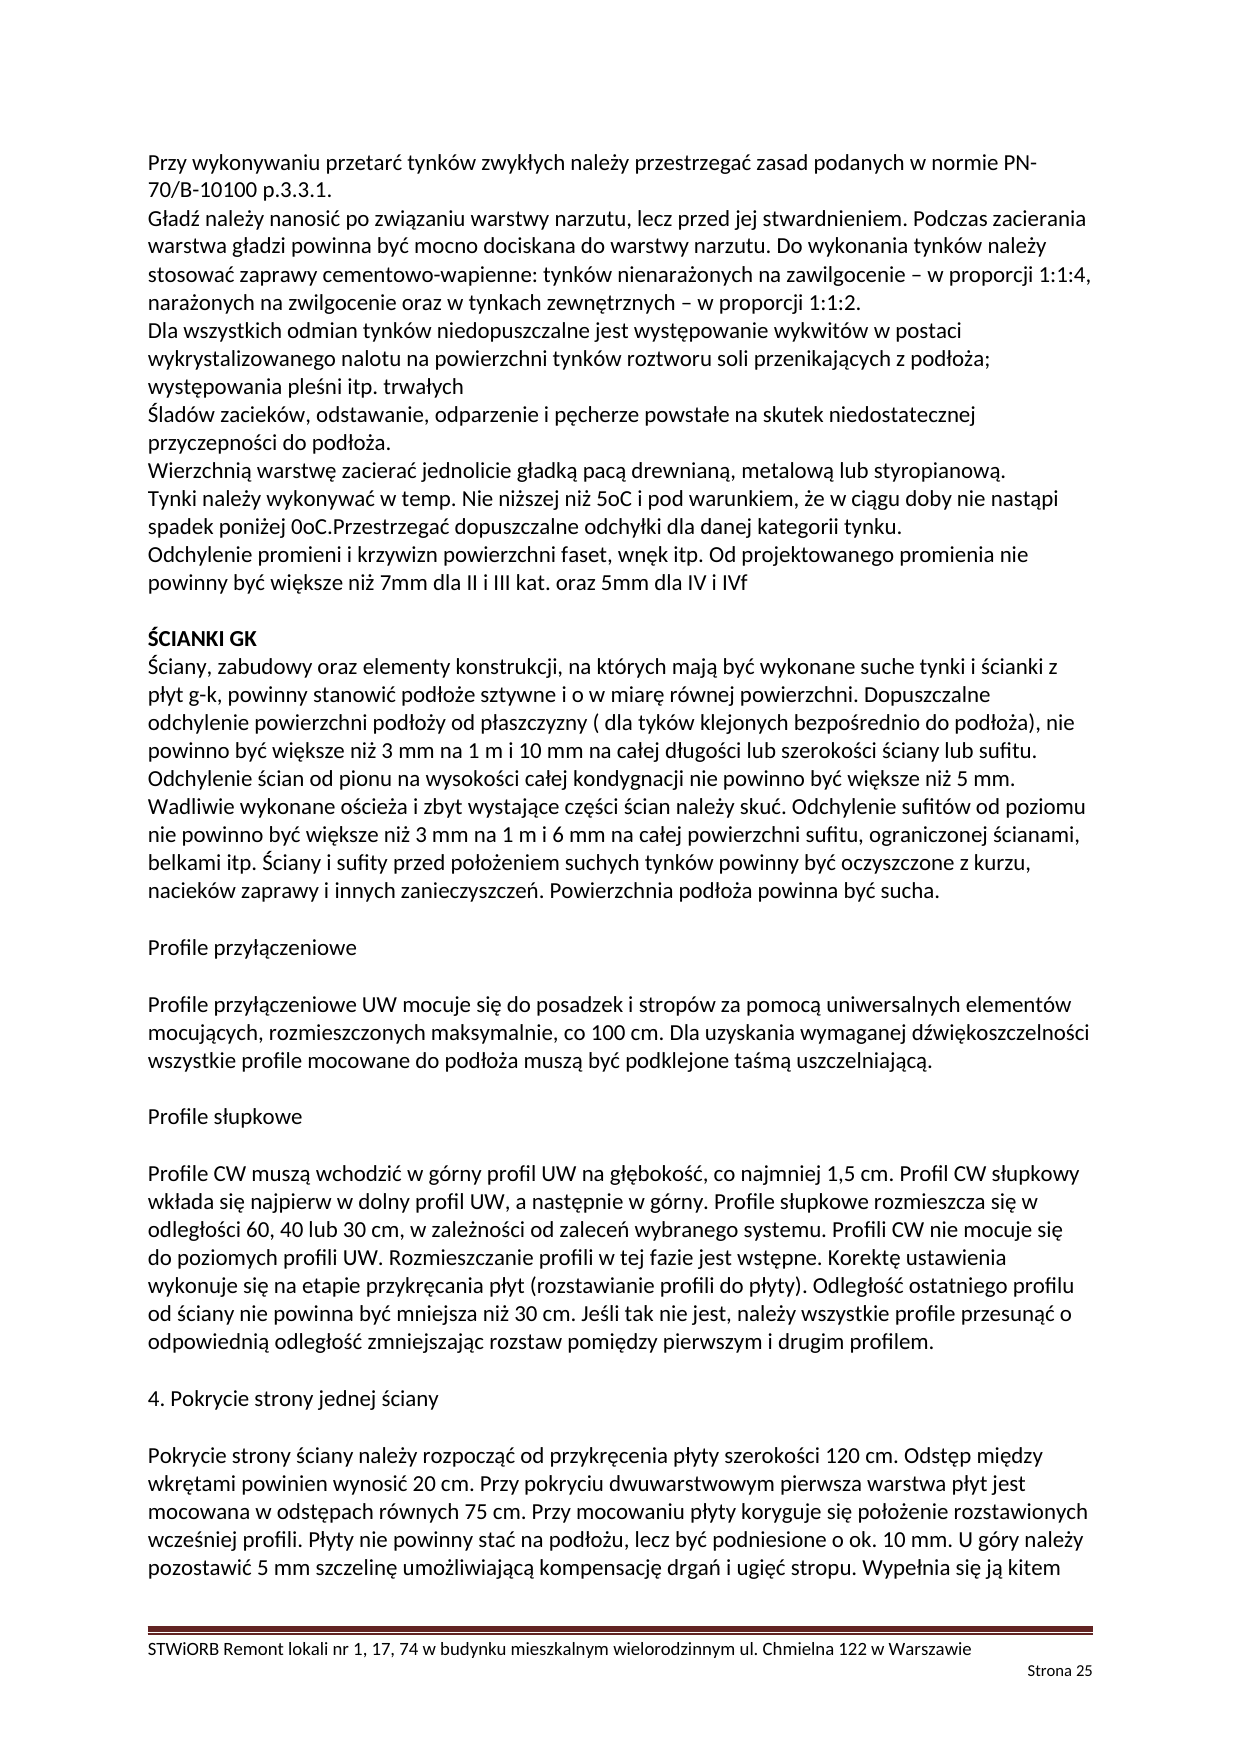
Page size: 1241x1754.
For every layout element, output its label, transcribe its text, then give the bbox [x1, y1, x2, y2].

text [148, 1441, 1093, 1581]
text Wierzchnią warstwę zacierać jednolicie gładką pacą drewnianą, metalową lub styropianową. [148, 456, 1093, 484]
text Śladów zacieków, odstawanie, odparzenie i pęcherze powstałe na skutek niedostatecznej przyczepności do podłoża. [148, 400, 1093, 456]
text Profile słupkowe [148, 1102, 1093, 1131]
text Dla wszystkich odmian tynków niedopuszczalne jest występowanie wykwitów w postaci wykrystalizowanego nalotu na powierzchni tynków roztworu soli przenikających z podłoża; występowania pleśni itp. trwałych [148, 316, 1093, 400]
text Odchylenie promieni i krzywizn powierzchni faset, wnęk itp. Od projektowanego promienia nie powinny być większe niż 7mm dla II i III kat. oraz 5mm dla IV i IVf [148, 540, 1093, 596]
text Przy wykonywaniu przetarć tynków zwykłych należy przestrzegać zasad podanych w normie PN- 70/B-10100 p.3.3.1. [148, 148, 1093, 204]
text Profile przyłączeniowe UW mocuje się do posadzek i stropów za pomocą uniwersalnych elementów mocujących, rozmieszczonych maksymalnie, co 100 cm. Dla uzyskania wymaganej dźwiękoszczelności wszystkie profile mocowane do podłoża muszą być podklejone taśmą uszczelniającą. [148, 990, 1093, 1074]
text 4. Pokrycie strony jednej ściany [148, 1384, 1093, 1412]
text Gładź należy nanosić po związaniu warstwy narzutu, lecz przed jej stwardnieniem. Podczas zacierania warstwa gładzi powinna być mocno dociskana do warstwy narzutu. Do wykonania tynków należy stosować zaprawy cementowo-wapienne: tynków nienarażonych na zawilgocenie – w proporcji 1:1:4, narażonych na zwilgocenie oraz w tynkach zewnętrznych – w proporcji 1:1:2. [148, 204, 1093, 316]
text Profile przyłączeniowe [148, 933, 1093, 961]
text ŚCIANKI GK [148, 624, 1093, 652]
text Profile CW muszą wchodzić w górny profil UW na głębokość, co najmniej 1,5 cm. Profil CW słupkowy wkłada się najpierw w dolny profil UW, a następnie w górny. Profile słupkowe rozmieszcza się w odległości 60, 40 lub 30 cm, w zależności od zaleceń wybranego systemu. Profili CW nie mocuje się do poziomych profili UW. Rozmieszczanie profili w tej fazie jest wstępne. Korektę ustawienia wykonuje się na etapie przykręcania płyt (rozstawianie profili do płyty). Odległość ostatniego profilu od ściany nie powinna być mniejsza niż 30 cm. Jeśli tak nie jest, należy wszystkie profile przesunąć o odpowiednią odległość zmniejszając rozstaw pomiędzy pierwszym i drugim profilem. [148, 1159, 1093, 1355]
text Tynki należy wykonywać w temp. Nie niższej niż 5oC i pod warunkiem, że w ciągu doby nie nastąpi spadek poniżej 0oC.Przestrzegać dopuszczalne odchyłki dla danej kategorii tynku. [148, 484, 1093, 540]
text Ściany, zabudowy oraz elementy konstrukcji, na których mają być wykonane suche tynki i ścianki z płyt g-k, powinny stanowić podłoże sztywne i o w miarę równej powierzchni. Dopuszczalne odchylenie powierzchni podłoży od płaszczyzny ( dla tyków klejonych bezpośrednio do podłoża), nie powinno być większe niż 3 mm na 1 m i 10 mm na całej długości lub szerokości ściany lub sufitu. Odchylenie ścian od pionu na wysokości całej kondygnacji nie powinno być większe niż 5 mm. Wadliwie wykonane ościeża i zbyt wystające części ścian należy skuć. Odchylenie sufitów od poziomu nie powinno być większe niż 3 mm na 1 m i 6 mm na całej powierzchni sufitu, ograniczonej ścianami, belkami itp. Ściany i sufity przed położeniem suchych tynków powinny być oczyszczone z kurzu, nacieków zaprawy i innych zanieczyszczeń. Powierzchnia podłoża powinna być sucha. [148, 652, 1093, 904]
